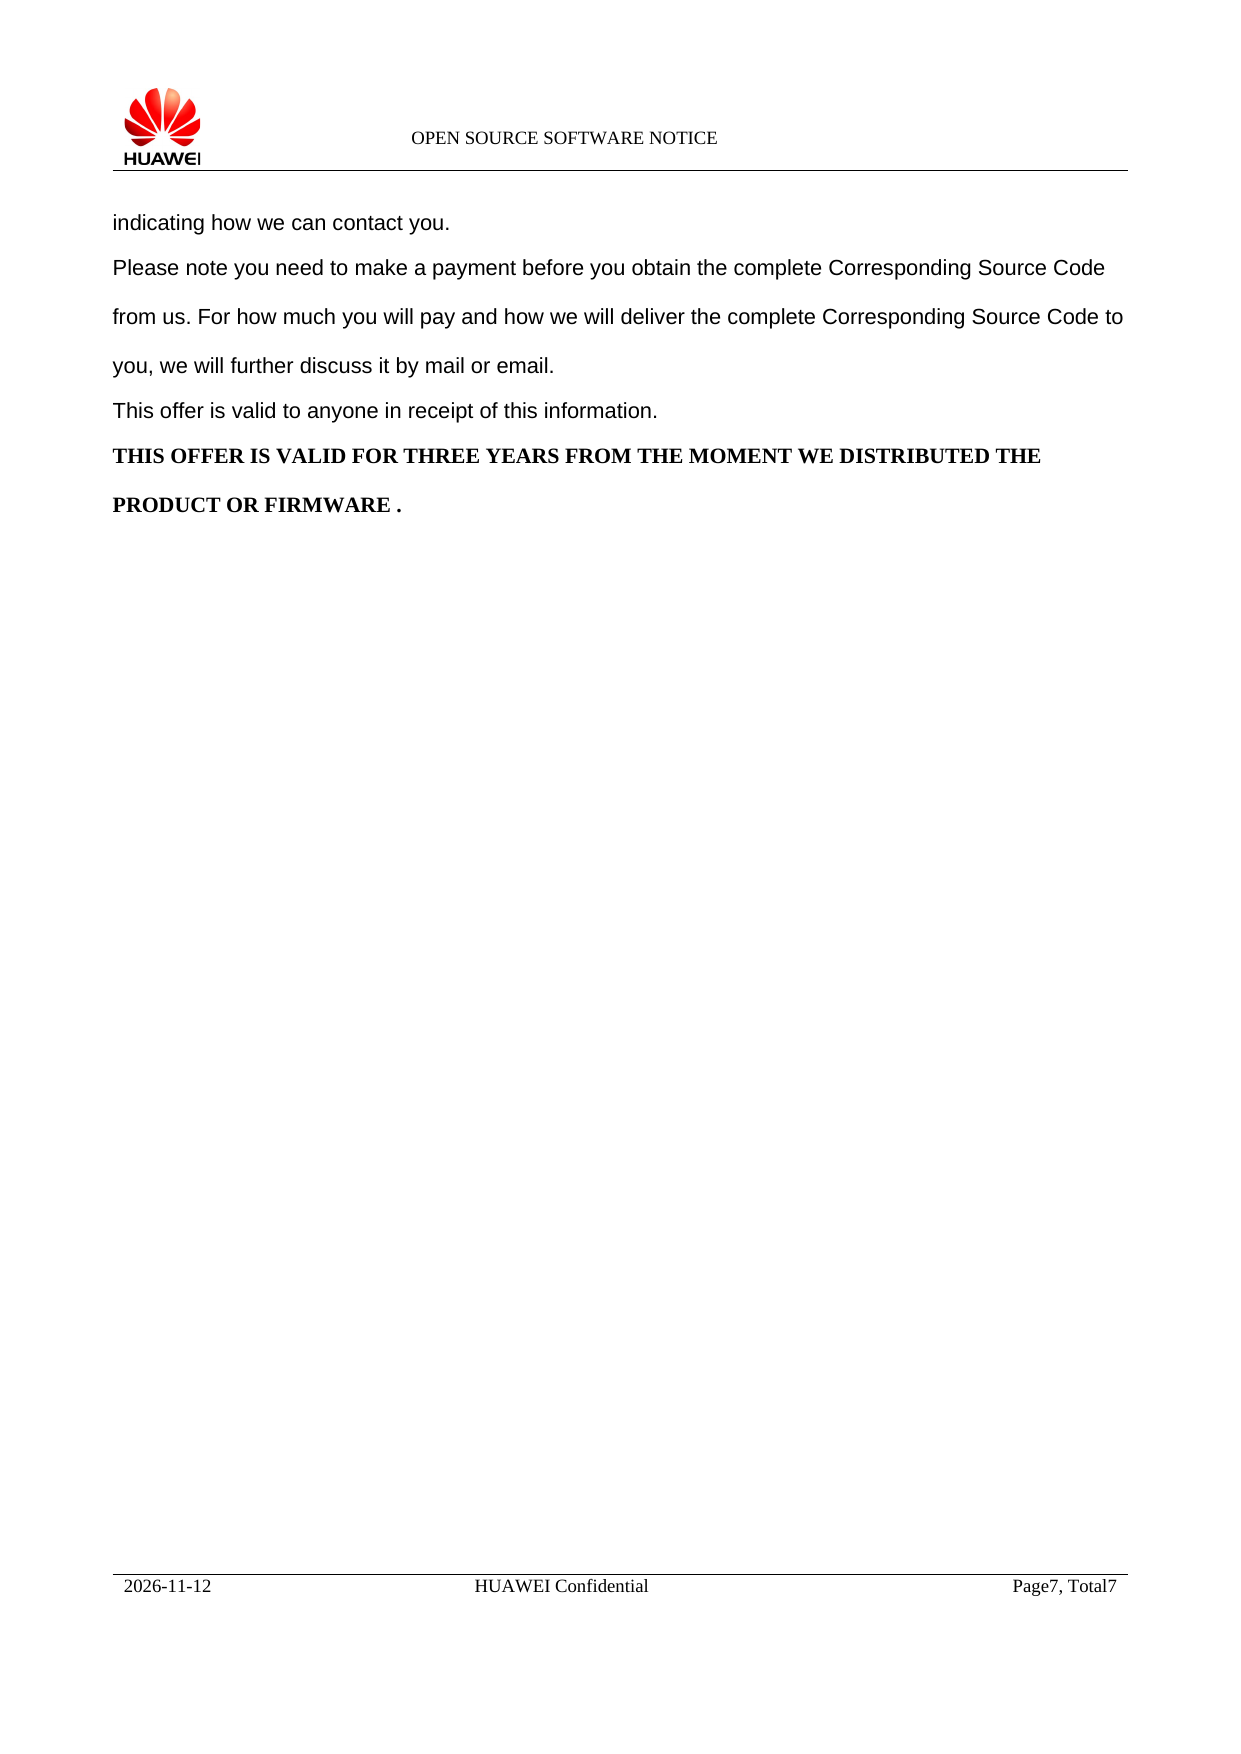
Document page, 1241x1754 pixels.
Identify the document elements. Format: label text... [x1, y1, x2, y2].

text This offer is valid for three years from the moment we distributed the product or firmware . [112, 439, 1128, 520]
text Please note you need to make a payment before you obtain the complete Corresponding Source Code from us. For how much you will pay and how we will deliver the complete Corresponding Source Code to you, we will further discuss it by mail or email. [112, 251, 1128, 381]
text This offer is valid to anyone in receipt of this information. [112, 394, 1128, 427]
picture [124, 88, 201, 165]
text detailing the name of the product and the firmware version for which you need the source code and indicating how we can contact you. [112, 206, 1128, 239]
